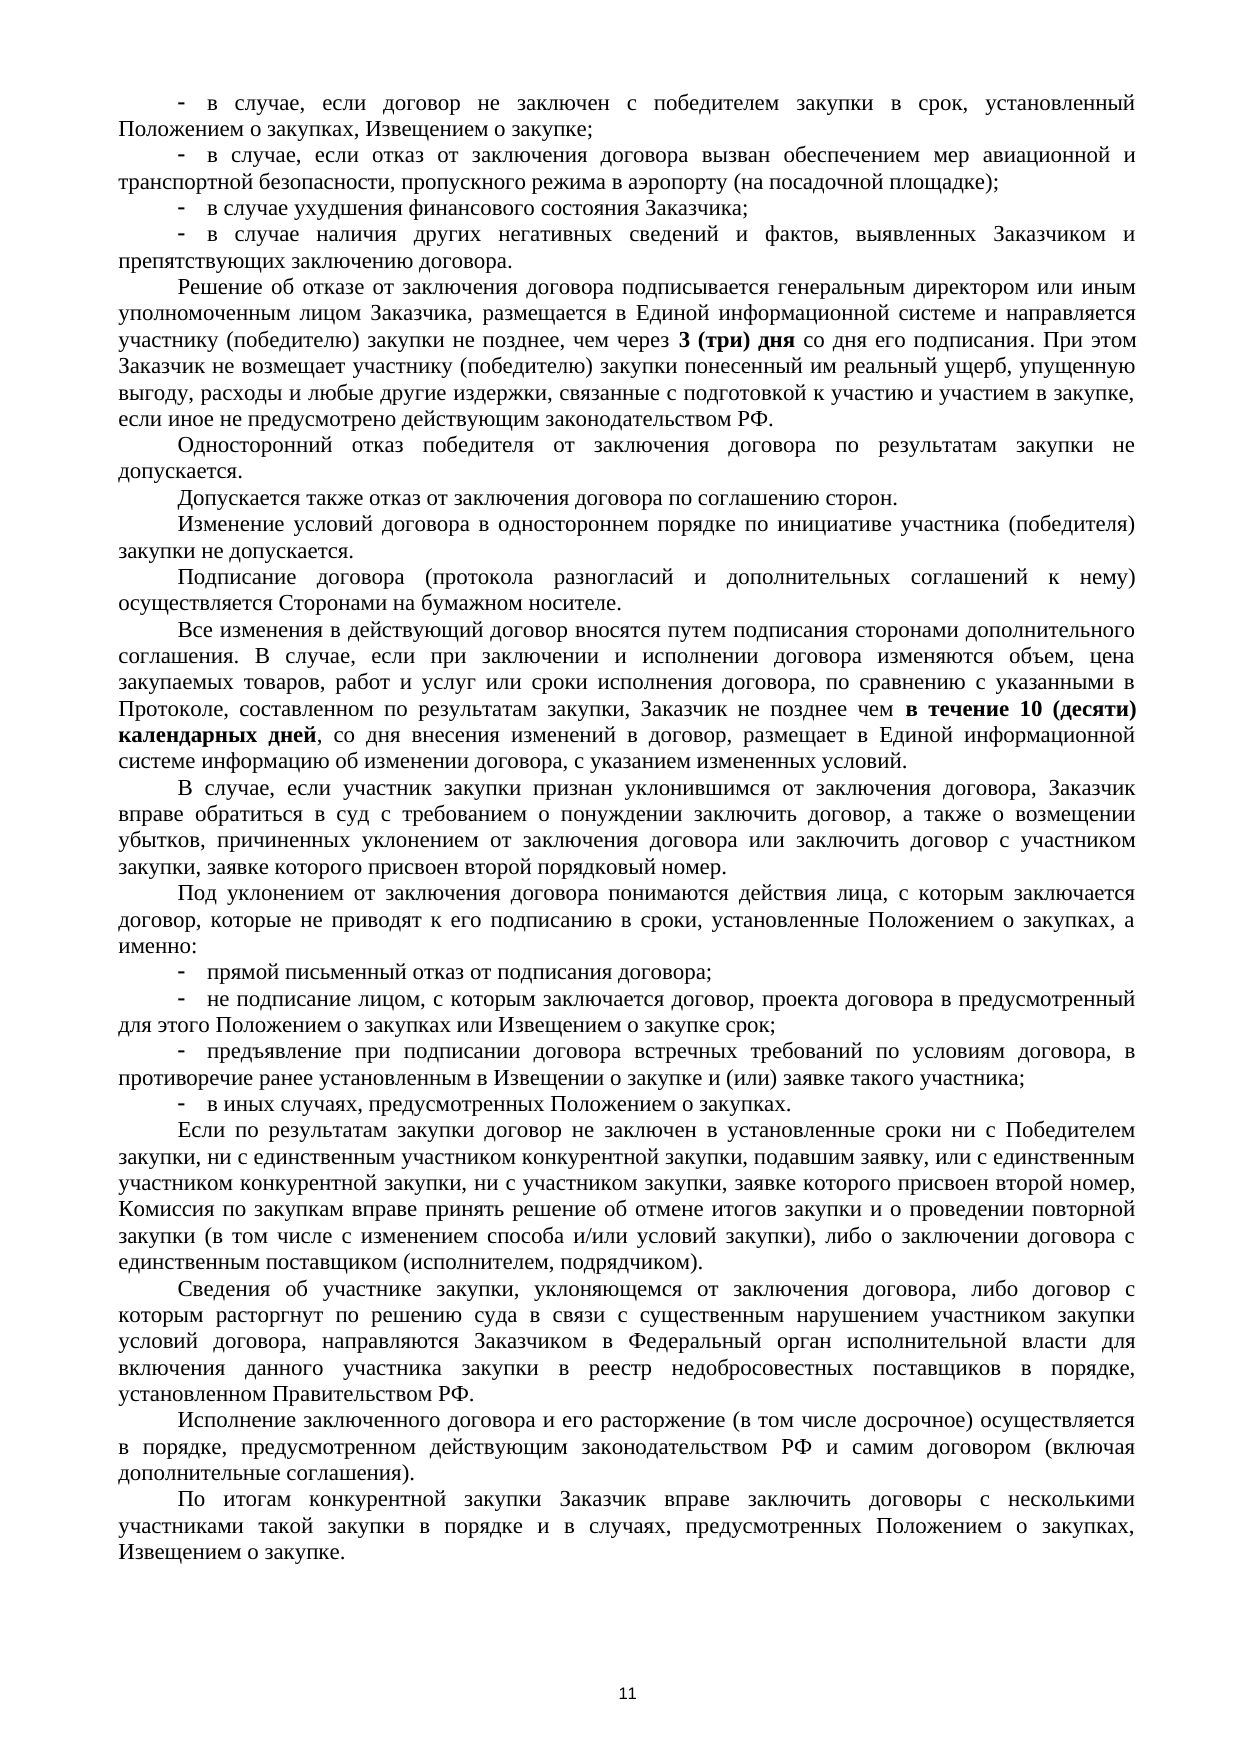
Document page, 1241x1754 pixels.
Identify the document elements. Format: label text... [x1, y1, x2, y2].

list в случае наличия других негативных сведений и фактов, выявленных Заказчиком и препятствующих заключению договора. [118, 220, 1137, 273]
list прямой письменный отказ от подписания договора; [118, 958, 1137, 985]
list в случае, если отказ от заключения договора вызван обеспечением мер авиационной и транспортной безопасности, пропускного режима в аэропорту (на посадочной площадке); [118, 141, 1137, 194]
text Если по результатам закупки договор не заключен в установленные сроки ни с Победителем закупки, ни с единственным участником конкурентной закупки, подавшим заявку, или с единственным участником конкурентной закупки, ни с участником закупки, заявке которого присвоен второй номер, Комиссия по закупкам вправе принять решение об отмене итогов закупки и о проведении повторной закупки (в том числе с изменением способа и/или условий закупки), либо о заключении договора с единственным поставщиком (исполнителем, подрядчиком). [118, 1116, 1137, 1274]
text Все изменения в действующий договор вносятся путем подписания сторонами дополнительного соглашения. В случае, если при заключении и исполнении договора изменяются объем, цена закупаемых товаров, работ и услуг или сроки исполнения договора, по сравнению с указанными в Протоколе, составленном по результатам закупки, Заказчик не позднее чем в течение 10 (десяти) календарных дней, со дня внесения изменений в договор, размещает в Единой информационной системе информацию об изменении договора, с указанием измененных условий. [118, 616, 1137, 774]
text В случае, если участник закупки признан уклонившимся от заключения договора, Заказчик вправе обратиться в суд с требованием о понуждении заключить договор, а также о возмещении убытков, причиненных уклонением от заключения договора или заключить договор с участником закупки, заявке которого присвоен второй порядковый номер. [118, 774, 1137, 879]
list предъявление при подписании договора встречных требований по условиям договора, в противоречие ранее установленным в Извещении о закупке и (или) заявке такого участника; [118, 1037, 1137, 1090]
text Подписание договора (протокола разногласий и дополнительных соглашений к нему) осуществляется Сторонами на бумажном носителе. [118, 563, 1137, 616]
list в случае, если договор не заключен с победителем закупки в срок, установленный Положением о закупках, Извещением о закупке; [118, 89, 1137, 141]
list в случае ухудшения финансового состояния Заказчика; [118, 194, 1137, 220]
text Сведения об участнике закупки, уклоняющемся от заключения договора, либо договор с которым расторгнут по решению суда в связи с существенным нарушением участником закупки условий договора, направляются Заказчиком в Федеральный орган исполнительной власти для включения данного участника закупки в реестр недобросовестных поставщиков в порядке, установленном Правительством РФ. [118, 1274, 1137, 1406]
text Под уклонением от заключения договора понимаются действия лица, с которым заключается договор, которые не приводят к его подписанию в сроки, установленные Положением о закупках, а именно: [118, 879, 1137, 958]
text Допускается также отказ от заключения договора по соглашению сторон. [118, 484, 1137, 510]
text По итогам конкурентной закупки Заказчик вправе заключить договоры с несколькими участниками такой закупки в порядке и в случаях, предусмотренных Положением о закупках, Извещением о закупке. [118, 1485, 1137, 1564]
text Односторонний отказ победителя от заключения договора по результатам закупки не допускается. [118, 431, 1137, 484]
text Изменение условий договора в одностороннем порядке по инициативе участника (победителя) закупки не допускается. [118, 510, 1137, 563]
list в иных случаях, предусмотренных Положением о закупках. [118, 1090, 1137, 1116]
text Исполнение заключенного договора и его расторжение (в том числе досрочное) осуществляется в порядке, предусмотренном действующим законодательством РФ и самим договором (включая дополнительные соглашения). [118, 1406, 1137, 1485]
text Решение об отказе от заключения договора подписывается генеральным директором или иным уполномоченным лицом Заказчика, размещается в Единой информационной системе и направляется участнику (победителю) закупки не позднее, чем через 3 (три) дня со дня его подписания. При этом Заказчик не возмещает участнику (победителю) закупки понесенный им реальный ущерб, упущенную выгоду, расходы и любые другие издержки, связанные с подготовкой к участию и участием в закупке, если иное не предусмотрено действующим законодательством РФ. [118, 273, 1137, 431]
list не подписание лицом, с которым заключается договор, проекта договора в предусмотренный для этого Положением о закупках или Извещением о закупке срок; [118, 985, 1137, 1037]
